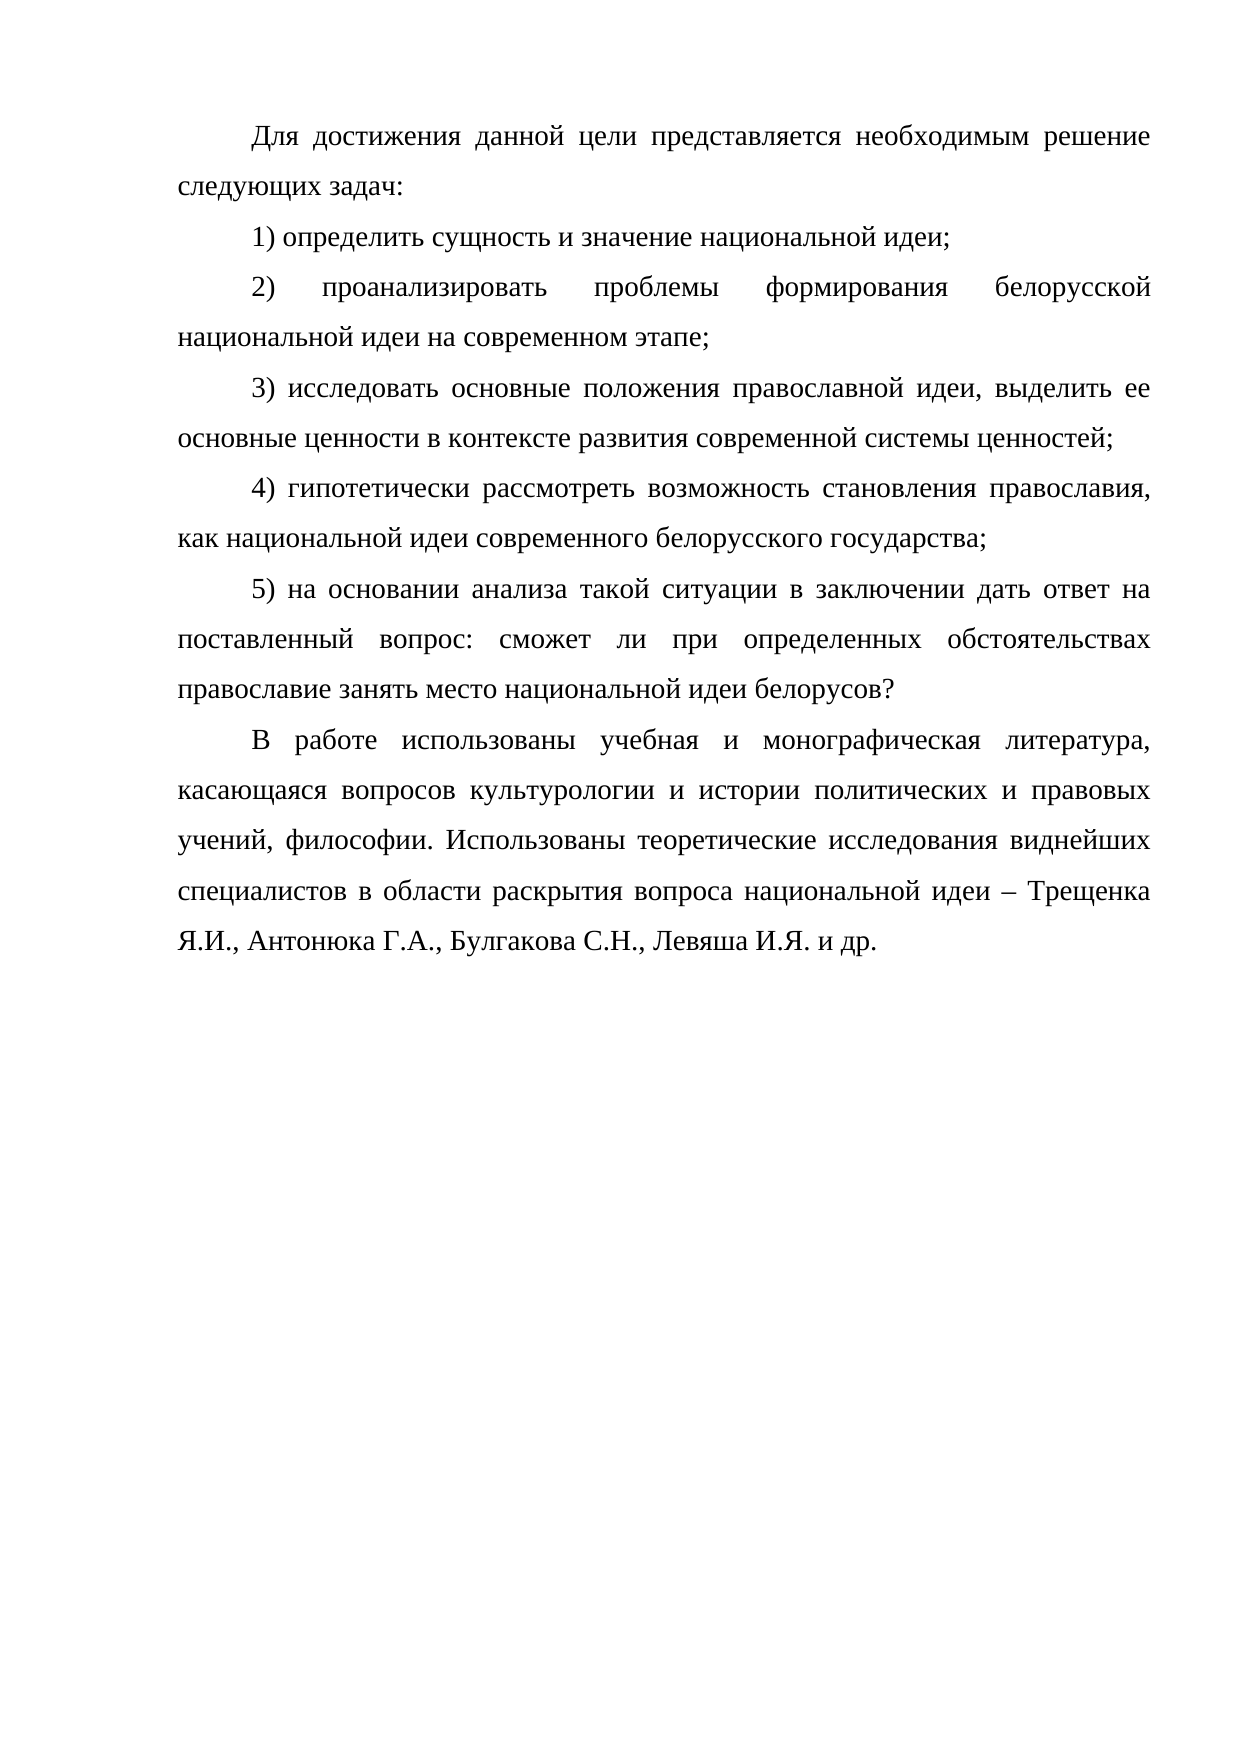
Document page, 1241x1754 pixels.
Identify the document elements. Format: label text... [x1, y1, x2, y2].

text В работе использованы учебная и монографическая литература, касающаяся вопросов культурологии и истории политических и правовых учений, философии. Использованы теоретические исследования виднейших специалистов в области раскрытия вопроса национальной идеи – Трещенка Я.И., Антонюка Г.А., Булгакова С.Н., Левяша И.Я. и др. [177, 722, 1152, 957]
text 3) исследовать основные положения православной идеи, выделить ее основные ценности в контексте развития современной системы ценностей; [177, 370, 1152, 453]
text 5) на основании анализа такой ситуации в заключении дать ответ на поставленный вопрос: сможет ли при определенных обстоятельствах православие занять место национальной идеи белорусов? [177, 571, 1152, 705]
text 4) гипотетически рассмотреть возможность становления православия, как национальной идеи современного белорусского государства; [177, 470, 1152, 554]
text 2) проанализировать проблемы формирования белорусской национальной идеи на современном этапе; [177, 269, 1152, 353]
text Для достижения данной цели представляется необходимым решение следующих задач: [177, 118, 1152, 202]
text 1) определить сущность и значение национальной идеи; [177, 219, 1152, 252]
